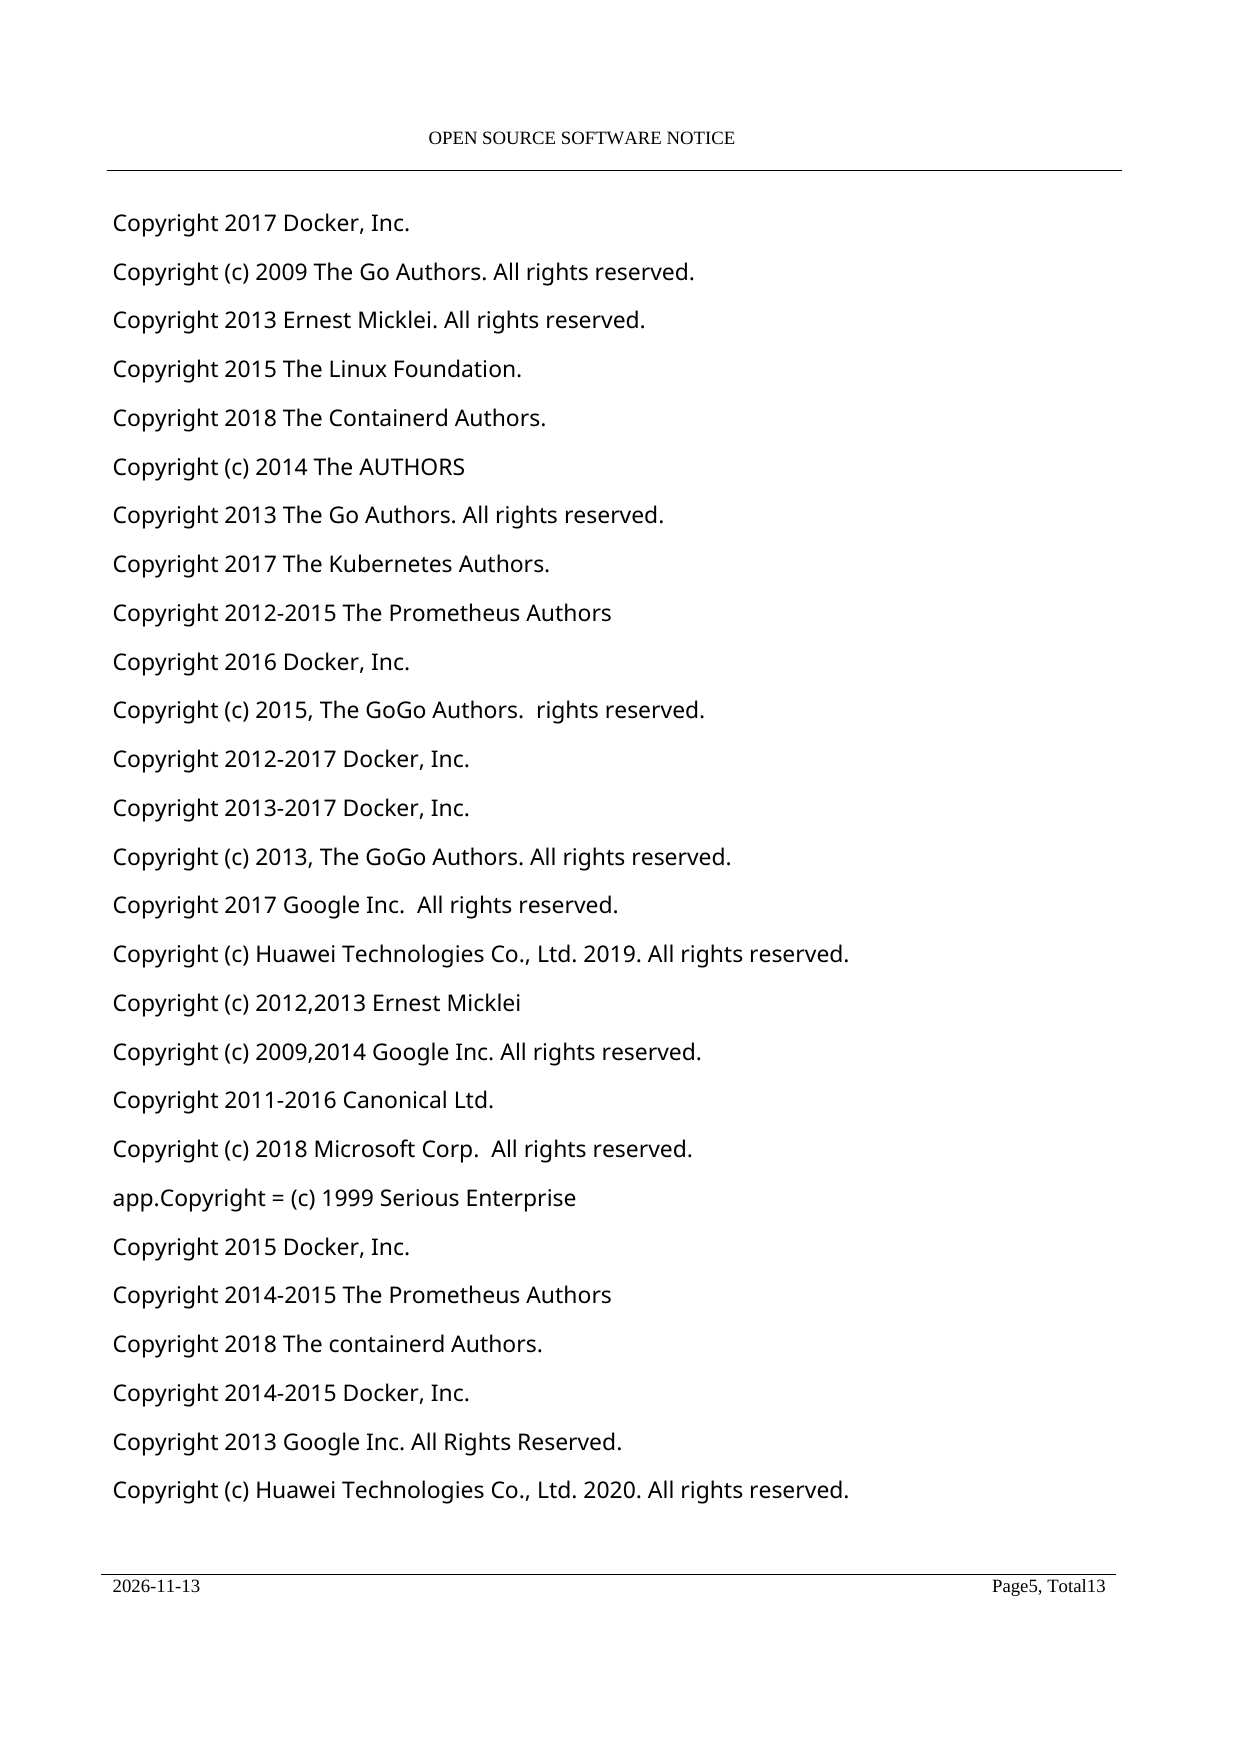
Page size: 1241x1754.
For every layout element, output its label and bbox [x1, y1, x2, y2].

text [112, 206, 1128, 1555]
